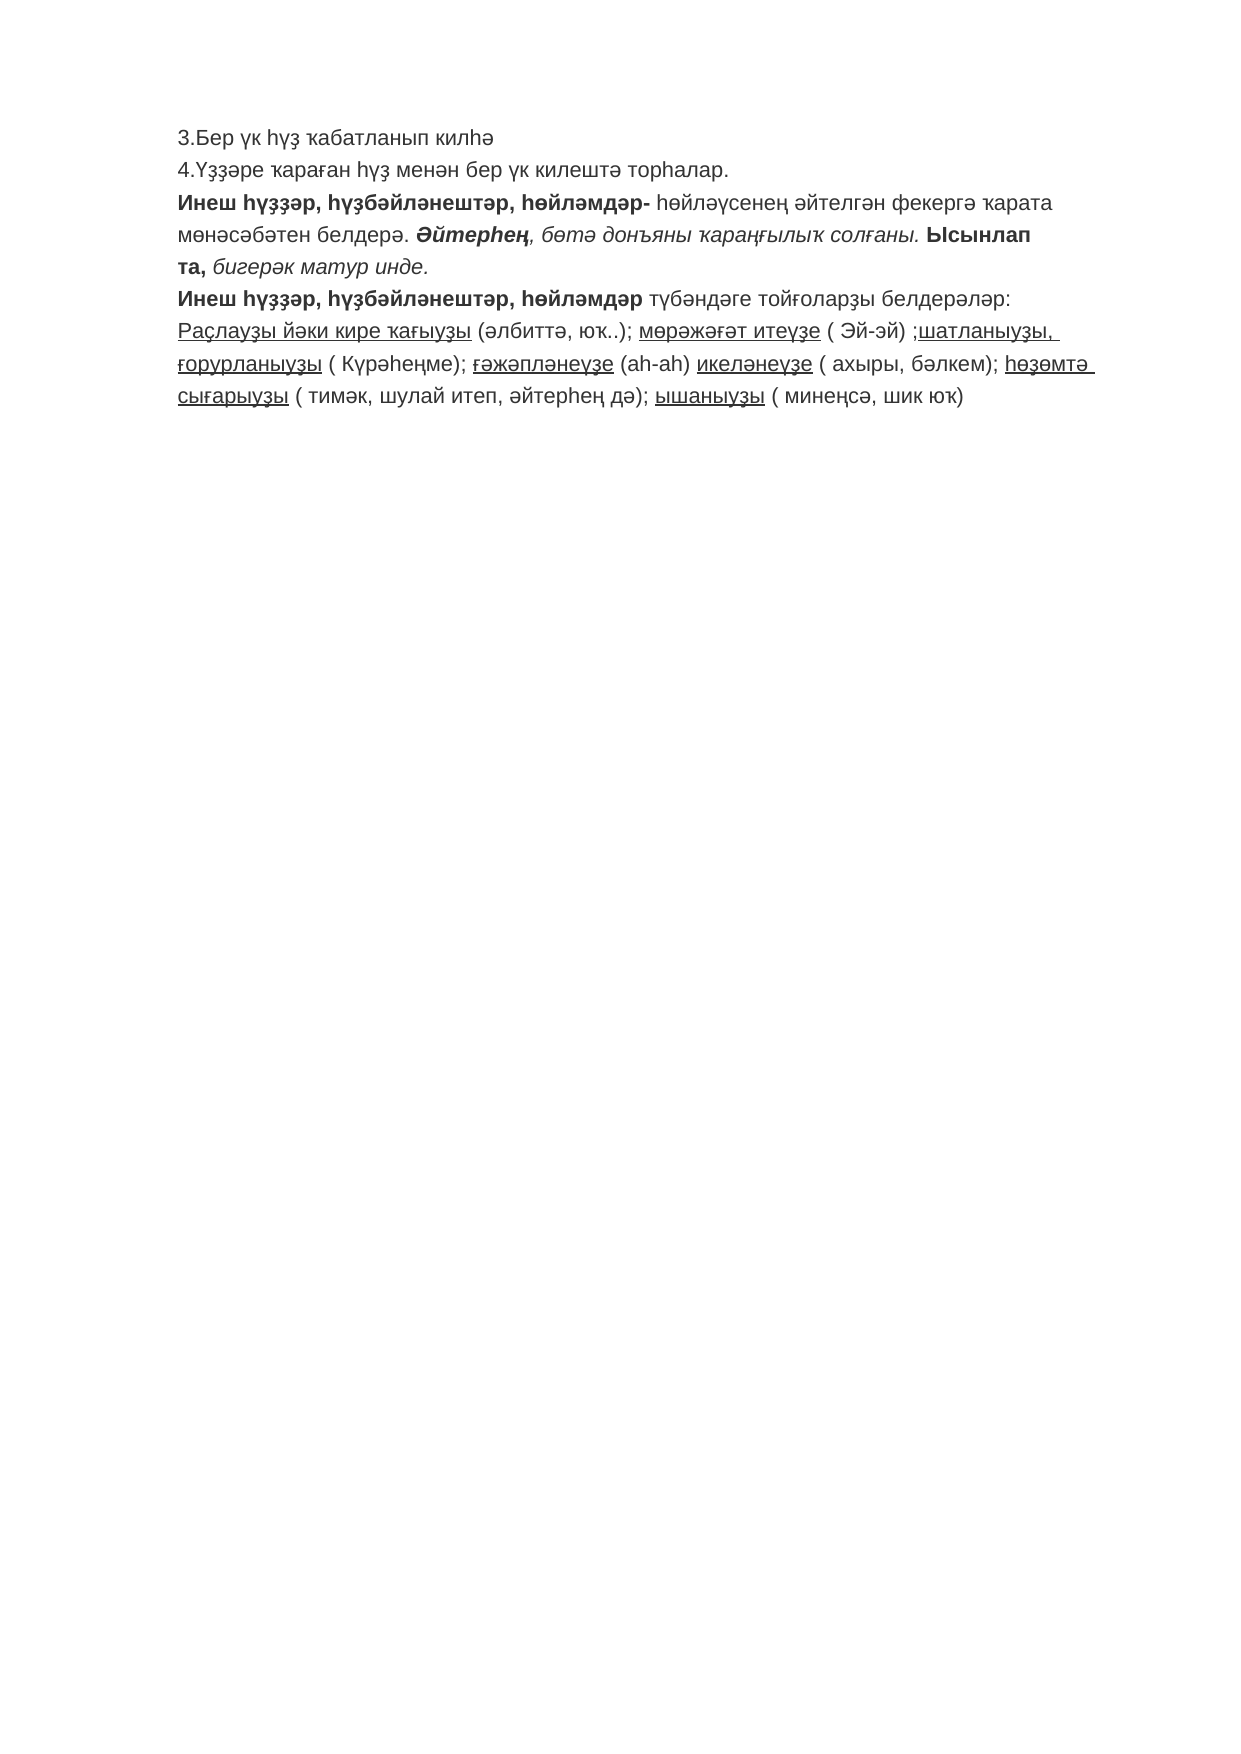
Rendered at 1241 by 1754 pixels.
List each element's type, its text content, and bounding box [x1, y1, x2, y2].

text Раҫлауҙы йәки кире ҡағыуҙы (әлбиттә, юҡ..); мөрәжәғәт итеүҙе ( Эй-эй) ;шатланыуҙы, ғорурланыуҙы ( Күрәһеңме); ғәжәпләнеүҙе (аһ-аһ) икеләнеүҙе ( ахыры, бәлкем); һөҙөмтә сығарыуҙы ( тимәк, шулай итеп, әйтерһең дә); ышаныуҙы ( минеңсә, шик юҡ) [177, 311, 1152, 408]
text 3.Бер үк һүҙ ҡабатланып килһә [177, 118, 1152, 150]
text Инеш һүҙҙәр, һүҙбәйләнештәр, һөйләмдәр- һөйләүсенең әйтелгән фекергә ҡарата мөнәсәбәтен белдерә. Әйтерһең, бөтә донъяны ҡараңғылыҡ солғаны. Ысынлап та, бигерәк матур инде. [177, 182, 1152, 279]
text 4.Үҙҙәре ҡараған һүҙ менән бер үк килештә торһалар. [177, 150, 1152, 182]
text Инеш һүҙҙәр, һүҙбәйләнештәр, һөйләмдәр түбәндәге тойғоларҙы белдерәләр: [177, 279, 1152, 311]
